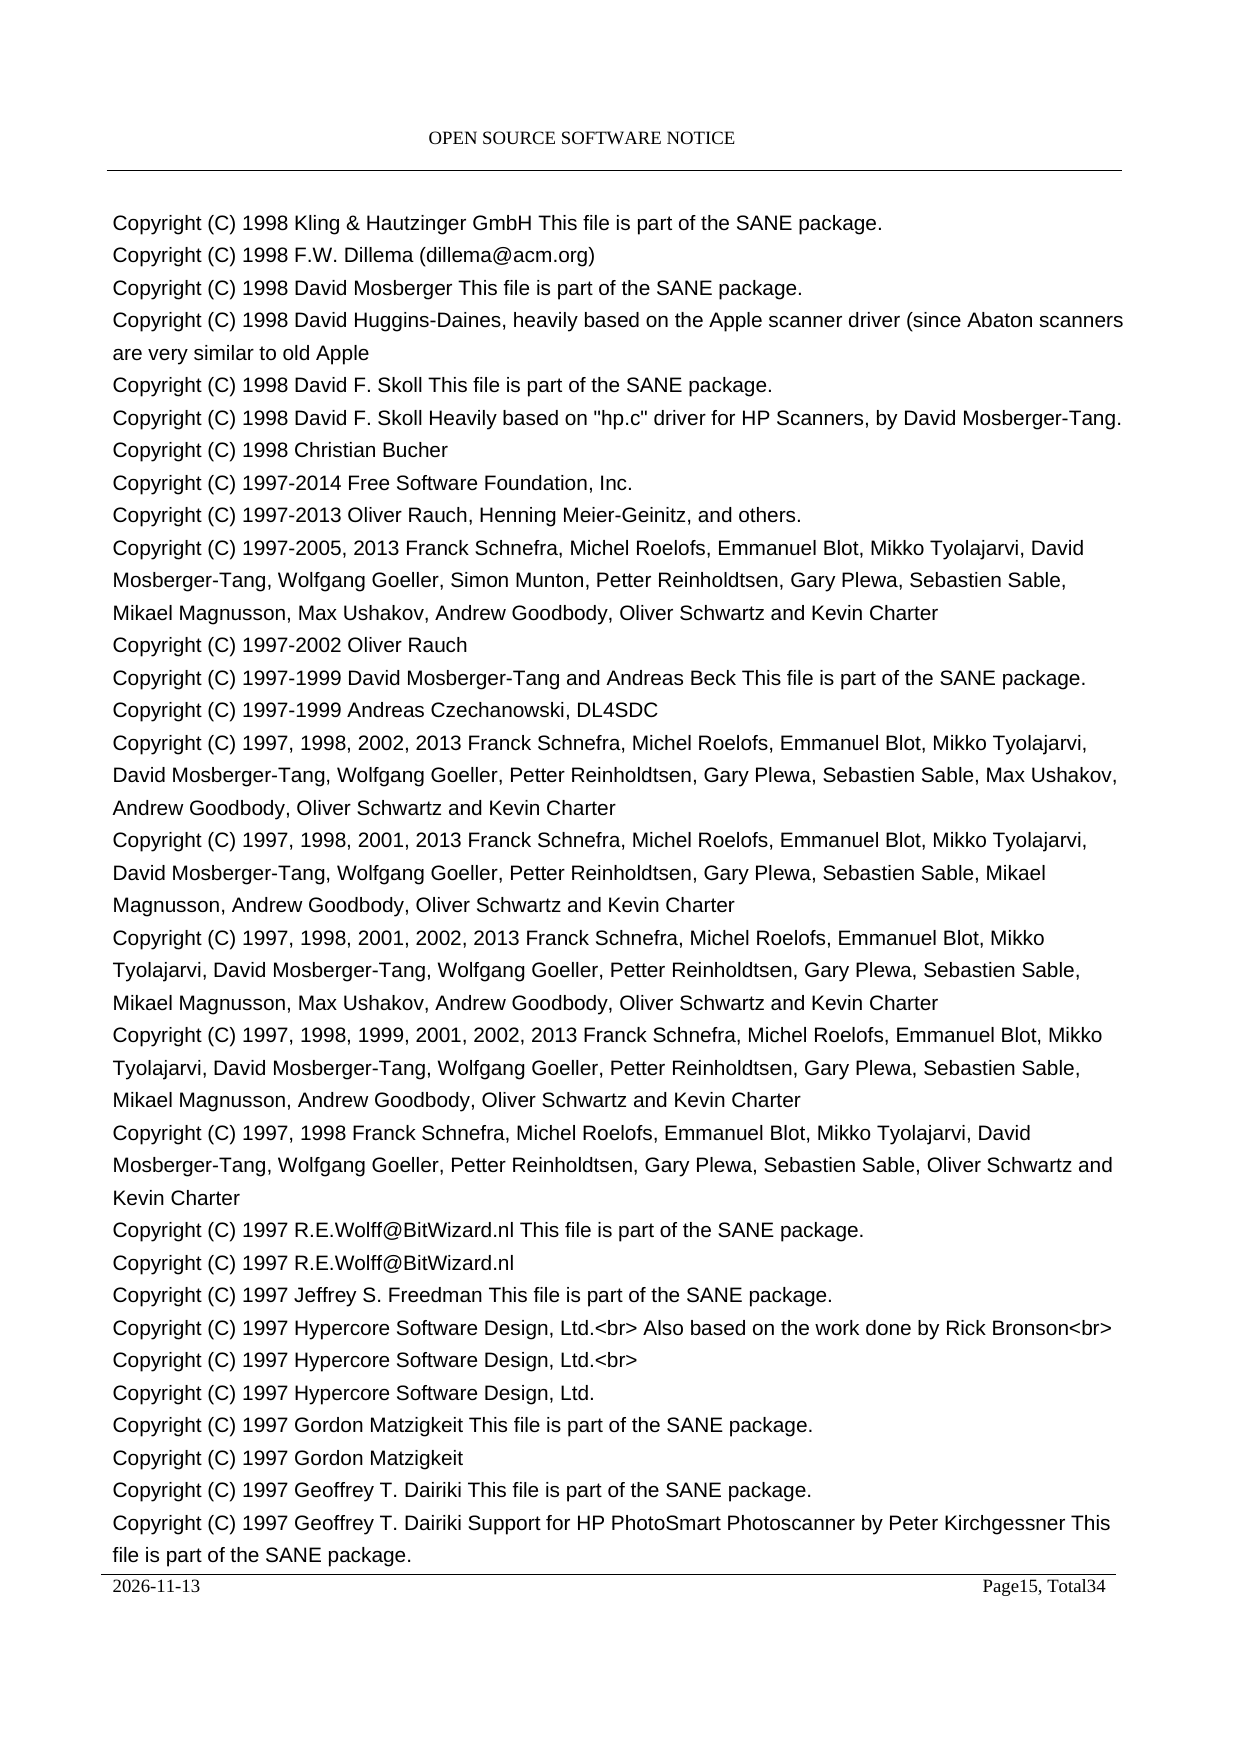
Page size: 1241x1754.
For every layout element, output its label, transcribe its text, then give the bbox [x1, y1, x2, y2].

text Copyright (C) 1997 Hypercore Software Design, Ltd.<br> Also based on the work done by Rick Bronson<br> [112, 1311, 1128, 1344]
text Copyright (C) 1997, 1998, 2001, 2002, 2013 Franck Schnefra, Michel Roelofs, Emmanuel Blot, Mikko Tyolajarvi, David Mosberger-Tang, Wolfgang Goeller, Petter Reinholdtsen, Gary Plewa, Sebastien Sable, Mikael Magnusson, Max Ushakov, Andrew Goodbody, Oliver Schwartz and Kevin Charter [112, 921, 1128, 1019]
text Copyright (C) 1997-2014 Free Software Foundation, Inc. [112, 466, 1128, 499]
text Copyright (C) 1997 Gordon Matzigkeit [112, 1441, 1128, 1474]
text Copyright (C) 1997 R.E.Wolff@BitWizard.nl [112, 1246, 1128, 1279]
text Copyright (C) 1997 Geoffrey T. Dairiki Support for HP PhotoSmart Photoscanner by Peter Kirchgessner This file is part of the SANE package. [112, 1506, 1128, 1571]
text Copyright (C) 1997 Geoffrey T. Dairiki This file is part of the SANE package. [112, 1474, 1128, 1506]
text Copyright (C) 1997-2002 Oliver Rauch [112, 629, 1128, 661]
text Copyright (C) 1997-2005, 2013 Franck Schnefra, Michel Roelofs, Emmanuel Blot, Mikko Tyolajarvi, David Mosberger-Tang, Wolfgang Goeller, Simon Munton, Petter Reinholdtsen, Gary Plewa, Sebastien Sable, Mikael Magnusson, Max Ushakov, Andrew Goodbody, Oliver Schwartz and Kevin Charter [112, 531, 1128, 629]
text Copyright (C) 1998 Kling & Hautzinger GmbH This file is part of the SANE package. [112, 206, 1128, 239]
text Copyright (C) 1997 Hypercore Software Design, Ltd. [112, 1376, 1128, 1409]
text Copyright (C) 1998 F.W. Dillema (dillema@acm.org) [112, 239, 1128, 271]
text Copyright (C) 1997, 1998, 2001, 2013 Franck Schnefra, Michel Roelofs, Emmanuel Blot, Mikko Tyolajarvi, David Mosberger-Tang, Wolfgang Goeller, Petter Reinholdtsen, Gary Plewa, Sebastien Sable, Mikael Magnusson, Andrew Goodbody, Oliver Schwartz and Kevin Charter [112, 824, 1128, 921]
text Copyright (C) 1997, 1998 Franck Schnefra, Michel Roelofs, Emmanuel Blot, Mikko Tyolajarvi, David Mosberger-Tang, Wolfgang Goeller, Petter Reinholdtsen, Gary Plewa, Sebastien Sable, Oliver Schwartz and Kevin Charter [112, 1116, 1128, 1214]
text Copyright (C) 1998 David Mosberger This file is part of the SANE package. [112, 271, 1128, 304]
text Copyright (C) 1998 David F. Skoll This file is part of the SANE package. [112, 369, 1128, 401]
text Copyright (C) 1997 Hypercore Software Design, Ltd.<br> [112, 1344, 1128, 1376]
text Copyright (C) 1997-2013 Oliver Rauch, Henning Meier-Geinitz, and others. [112, 499, 1128, 531]
text Copyright (C) 1997, 1998, 2002, 2013 Franck Schnefra, Michel Roelofs, Emmanuel Blot, Mikko Tyolajarvi, David Mosberger-Tang, Wolfgang Goeller, Petter Reinholdtsen, Gary Plewa, Sebastien Sable, Max Ushakov, Andrew Goodbody, Oliver Schwartz and Kevin Charter [112, 726, 1128, 824]
text Copyright (C) 1997-1999 Andreas Czechanowski, DL4SDC [112, 694, 1128, 726]
text Copyright (C) 1997-1999 David Mosberger-Tang and Andreas Beck This file is part of the SANE package. [112, 661, 1128, 694]
text Copyright (C) 1997 R.E.Wolff@BitWizard.nl This file is part of the SANE package. [112, 1214, 1128, 1246]
text Copyright (C) 1998 Christian Bucher [112, 434, 1128, 466]
text Copyright (C) 1997 Jeffrey S. Freedman This file is part of the SANE package. [112, 1279, 1128, 1311]
text Copyright (C) 1997 Gordon Matzigkeit This file is part of the SANE package. [112, 1409, 1128, 1441]
text Copyright (C) 1998 David Huggins-Daines, heavily based on the Apple scanner driver (since Abaton scanners are very similar to old Apple [112, 304, 1128, 369]
text Copyright (C) 1997, 1998, 1999, 2001, 2002, 2013 Franck Schnefra, Michel Roelofs, Emmanuel Blot, Mikko Tyolajarvi, David Mosberger-Tang, Wolfgang Goeller, Petter Reinholdtsen, Gary Plewa, Sebastien Sable, Mikael Magnusson, Andrew Goodbody, Oliver Schwartz and Kevin Charter [112, 1019, 1128, 1116]
text Copyright (C) 1998 David F. Skoll Heavily based on "hp.c" driver for HP Scanners, by David Mosberger-Tang. [112, 401, 1128, 434]
